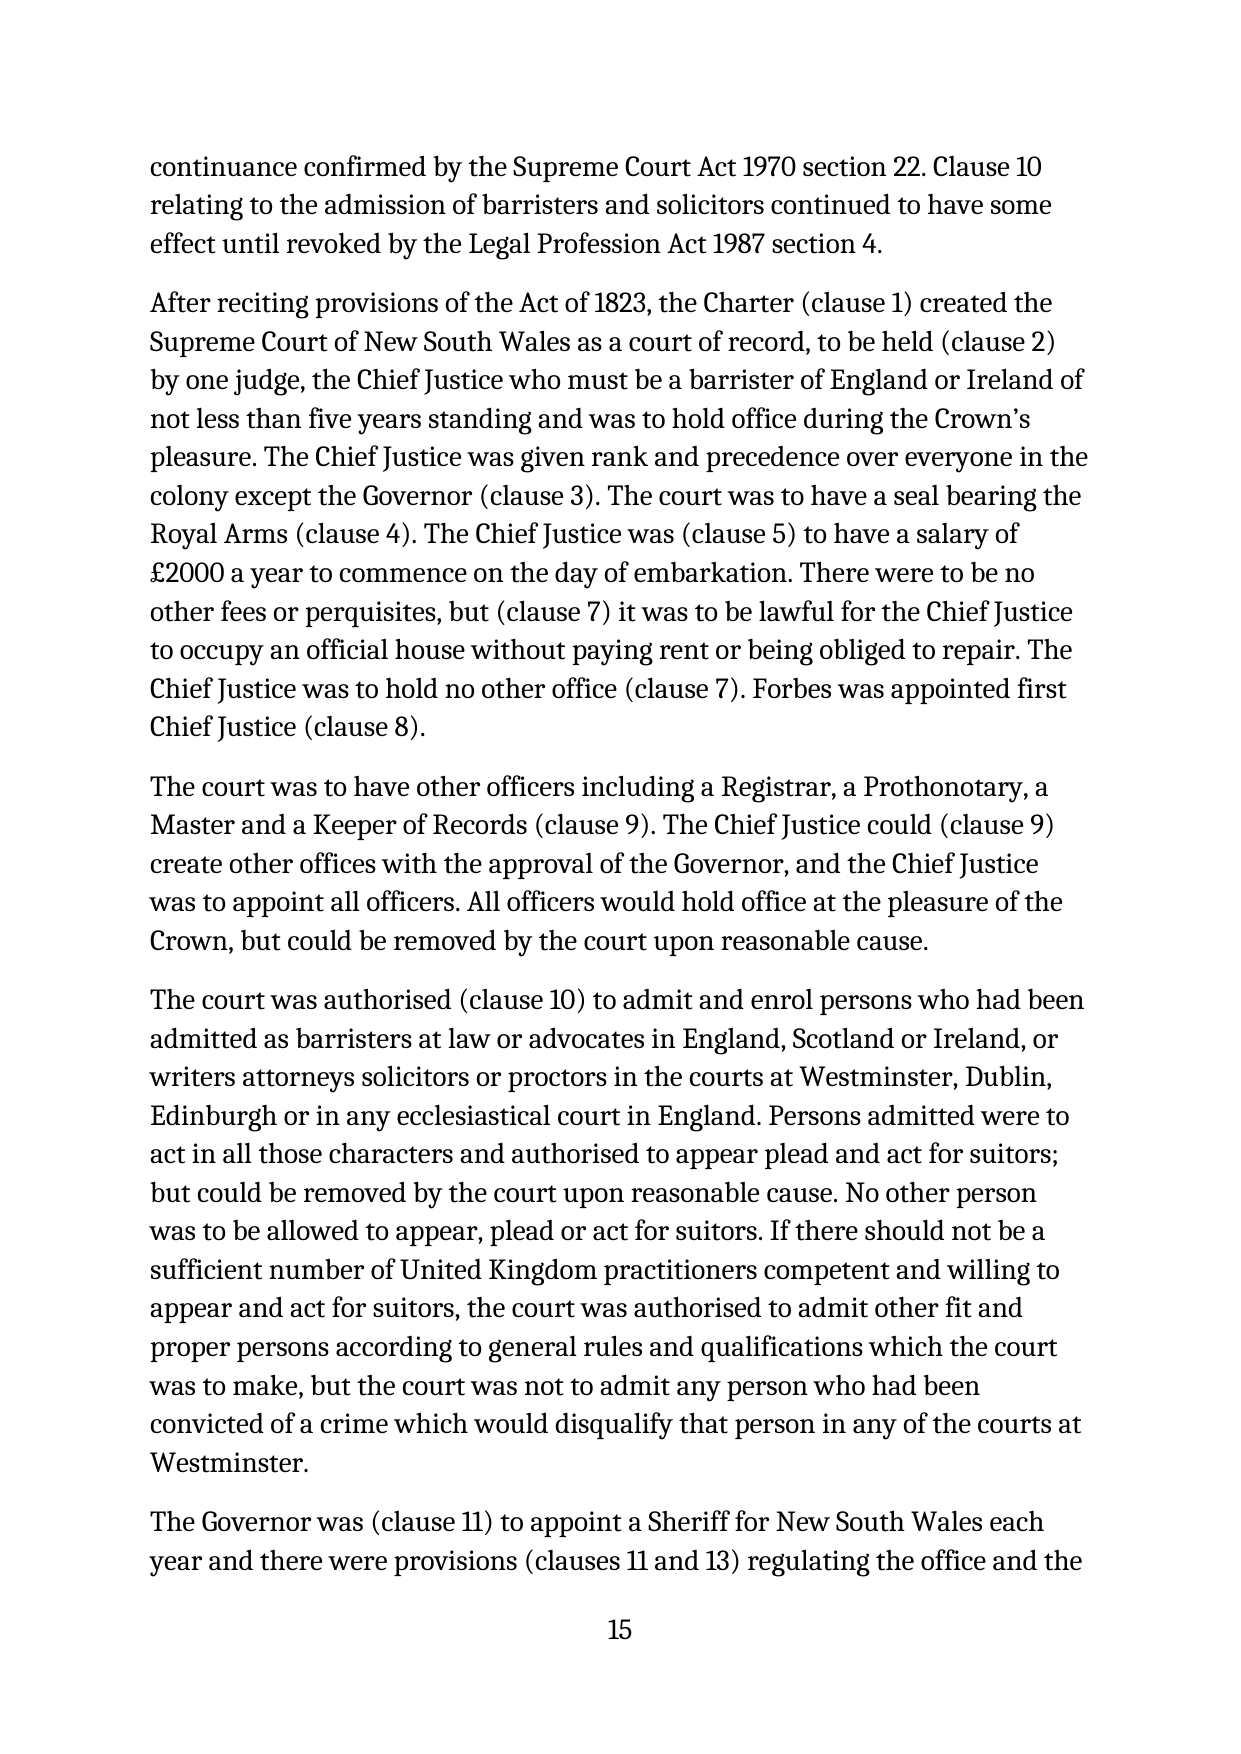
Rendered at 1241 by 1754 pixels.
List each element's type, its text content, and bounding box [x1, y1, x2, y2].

text After reciting provisions of the Act of 1823, the Charter (clause 1) created the Supreme Court of New South Wales as a court of record, to be held (clause 2) by one judge, the Chief Justice who must be a barrister of England or Ireland of not less than five years standing and was to hold office during the Crown’s pleasure. The Chief Justice was given rank and precedence over everyone in the colony except the Governor (clause 3). The court was to have a seal bearing the Royal Arms (clause 4). The Chief Justice was (clause 5) to have a salary of £2000 a year to commence on the day of embarkation. There were to be no other fees or perquisites, but (clause 7) it was to be lawful for the Chief Justice to occupy an official house without paying rent or being obliged to repair. The Chief Justice was to hold no other office (clause 7). Forbes was appointed first Chief Justice (clause 8). [150, 286, 1090, 744]
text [150, 150, 1090, 261]
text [150, 1505, 1090, 1577]
text The court was authorised (clause 10) to admit and enrol persons who had been admitted as barristers at law or advocates in England, Scotland or Ireland, or writers attorneys solicitors or proctors in the courts at Westminster, Dublin, Edinburgh or in any ecclesiastical court in England. Persons admitted were to act in all those characters and authorised to appear plead and act for suitors; but could be removed by the court upon reasonable cause. No other person was to be allowed to appear, plead or act for suitors. If there should not be a sufficient number of United Kingdom practitioners competent and willing to appear and act for suitors, the court was authorised to admit other fit and proper persons according to general rules and qualifications which the court was to make, but the court was not to admit any person who had been convicted of a crime which would disqualify that person in any of the courts at Westminster. [150, 983, 1090, 1479]
text The court was to have other officers including a Registrar, a Prothonotary, a Master and a Keeper of Records (clause 9). The Chief Justice could (clause 9) create other offices with the approval of the Governor, and the Chief Justice was to appoint all officers. All officers would hold office at the pleasure of the Crown, but could be removed by the court upon reasonable cause. [150, 770, 1090, 957]
